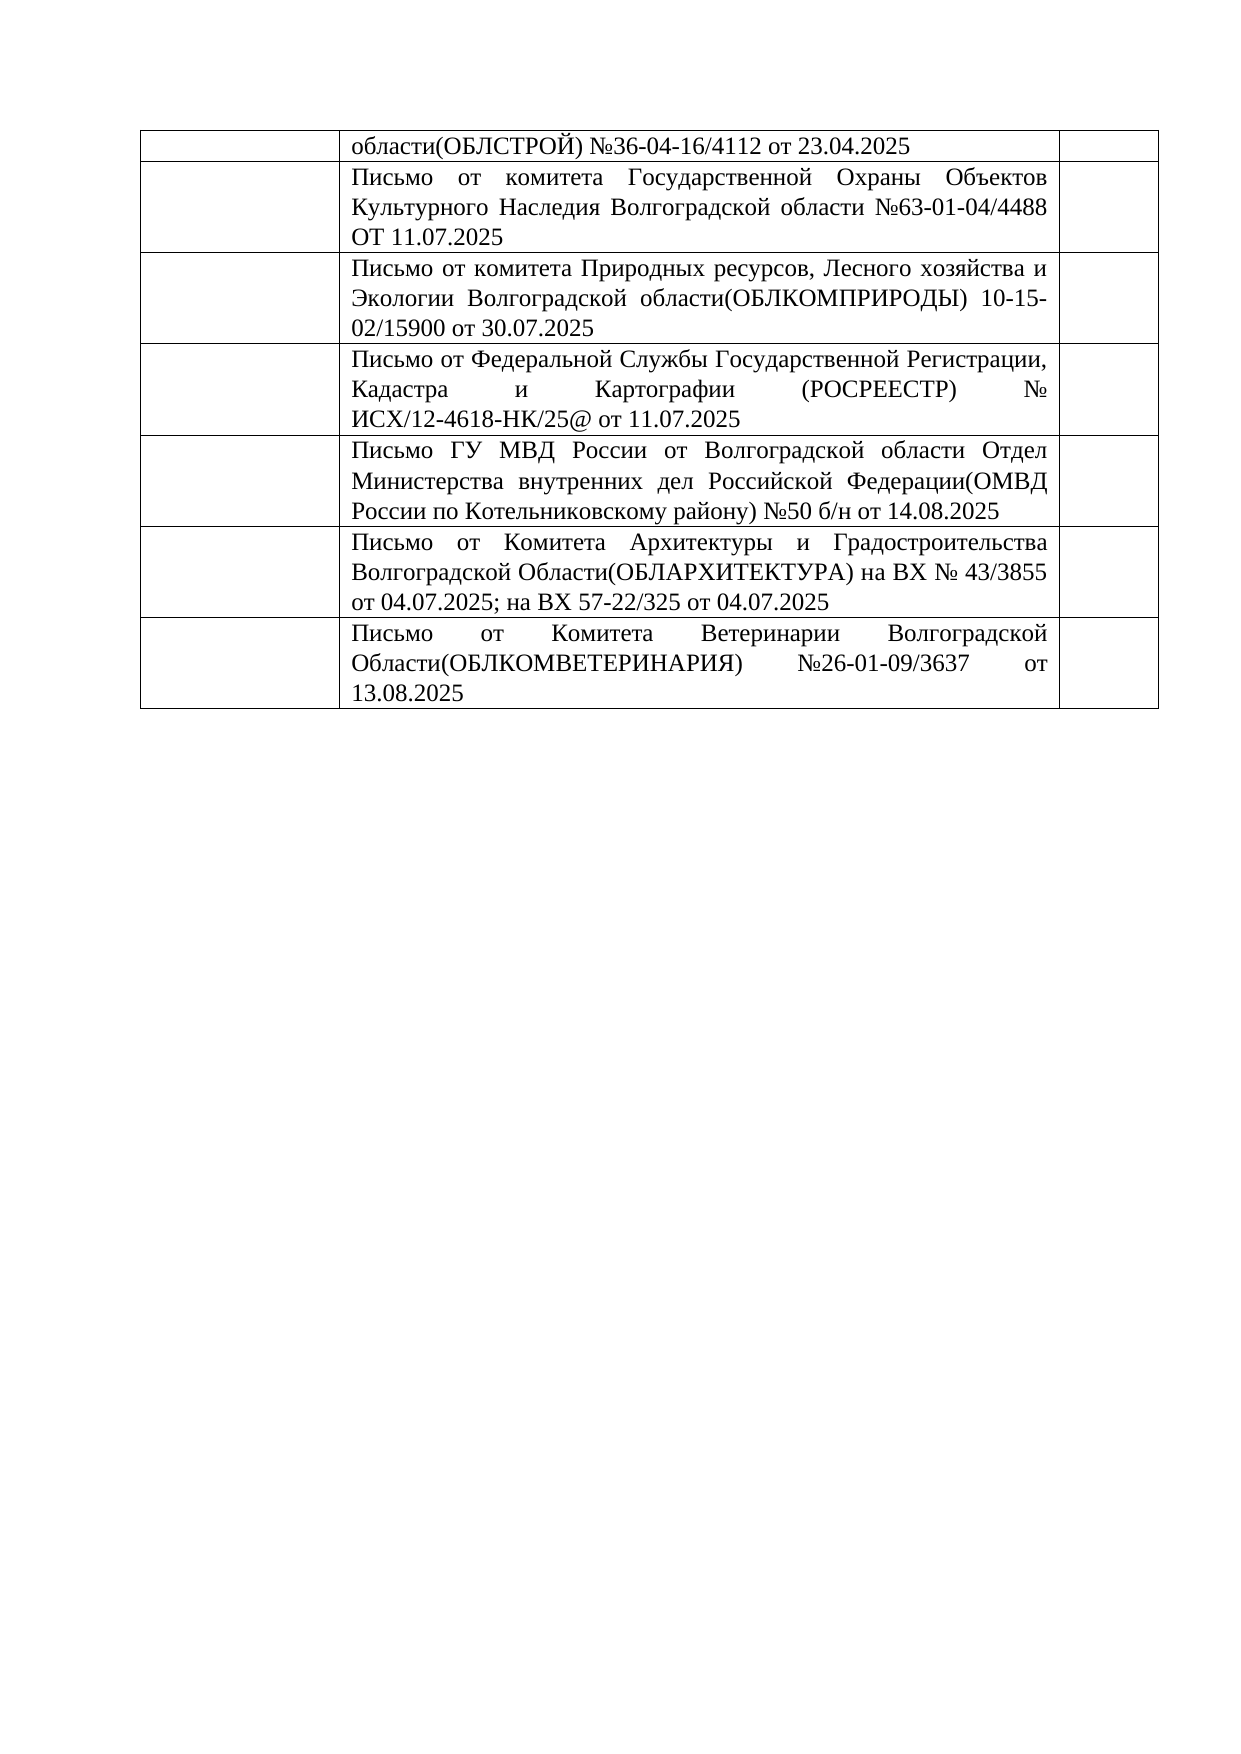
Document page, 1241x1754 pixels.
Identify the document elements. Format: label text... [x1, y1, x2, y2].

table_cell [141, 253, 339, 343]
table_cell [141, 131, 339, 161]
table_cell [141, 618, 339, 708]
table_cell [141, 436, 339, 526]
table_cell Письмо от комитета Природных ресурсов, Лесного хозяйства и Экологии Волгоградской области(ОБЛКОМПРИРОДЫ) 10-15-02/15900 от 30.07.2025 [340, 253, 1059, 343]
table_cell Письмо от Комитета Ветеринарии Волгоградской Области(ОБЛКОМВЕТЕРИНАРИЯ) №26-01-09/3637 от 13.08.2025 [340, 618, 1059, 708]
table_cell Письмо от комитета Государственной Охраны Объектов Культурного Наследия Волгоградской области №63-01-04/4488 ОТ 11.07.2025 [340, 162, 1059, 252]
table_cell [141, 162, 339, 252]
table_cell Письмо ГУ МВД России от Волгоградской области Отдел Министерства внутренних дел Российской Федерации(ОМВД России по Котельниковскому району) №50 б/н от 14.08.2025 [340, 436, 1059, 526]
table_cell [1060, 618, 1158, 708]
table_cell [1060, 436, 1158, 526]
table_cell [141, 344, 339, 434]
table_cell Письмо от Федеральной Службы Государственной Регистрации, Кадастра и Картографии (РОСРЕЕСТР) № ИСХ/12-4618-НК/25@ от 11.07.2025 [340, 344, 1059, 434]
table_cell [1060, 527, 1158, 617]
table_cell [1060, 253, 1158, 343]
table_cell Письмо от Комитета Архитектуры и Градостроительства Волгоградской Области(ОБЛАРХИТЕКТУРА) на ВХ № 43/3855 от 04.07.2025; на ВХ 57-22/325 от 04.07.2025 [340, 527, 1059, 617]
table_cell [1060, 344, 1158, 434]
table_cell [340, 131, 1059, 161]
table_cell [1060, 162, 1158, 252]
table_cell [1060, 131, 1158, 161]
table_cell [141, 527, 339, 617]
